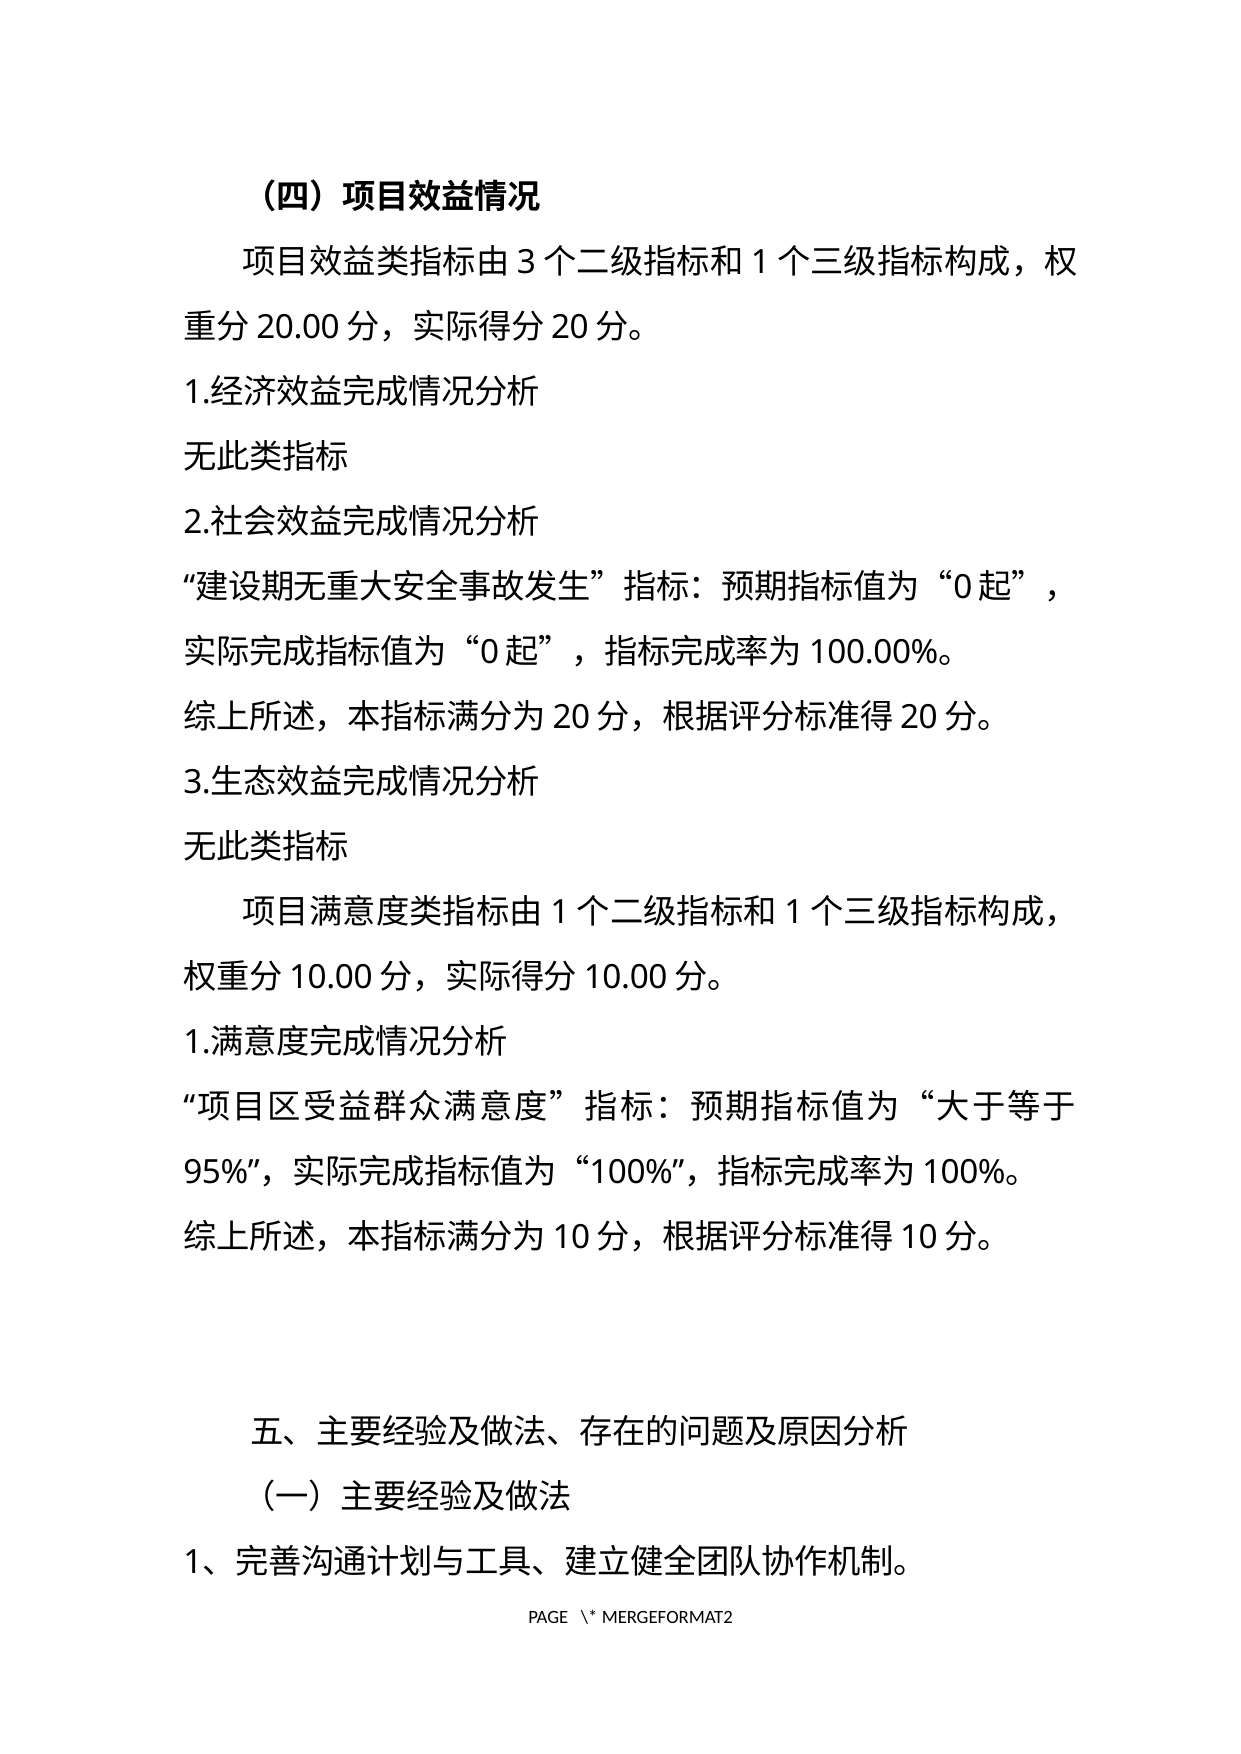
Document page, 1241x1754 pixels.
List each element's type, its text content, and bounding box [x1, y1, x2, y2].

text 项目效益类指标由3个二级指标和1个三级指标构成，权重分20.00分，实际得分20分。 1.经济效益完成情况分析 无此类指标 2.社会效益完成情况分析 “建设期无重大安全事故发生”指标：预期指标值为“0起”，实际完成指标值为“0起”，指标完成率为100.00%。 综上所述，本指标满分为20分，根据评分标准得20分。 3.生态效益完成情况分析 无此类指标 [183, 227, 1078, 877]
list 主要经验及做法、存在的问题及原因分析 [183, 1397, 1078, 1462]
text 项目满意度类指标由1个二级指标和1个三级指标构成，权重分10.00分，实际得分10.00分。 1.满意度完成情况分析 “项目区受益群众满意度”指标：预期指标值为“大于等于95%”，实际完成指标值为“100%”，指标完成率为100%。 综上所述，本指标满分为10分，根据评分标准得10分。 [183, 877, 1078, 1267]
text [183, 1462, 1078, 1592]
text （四）项目效益情况 [183, 162, 1078, 227]
